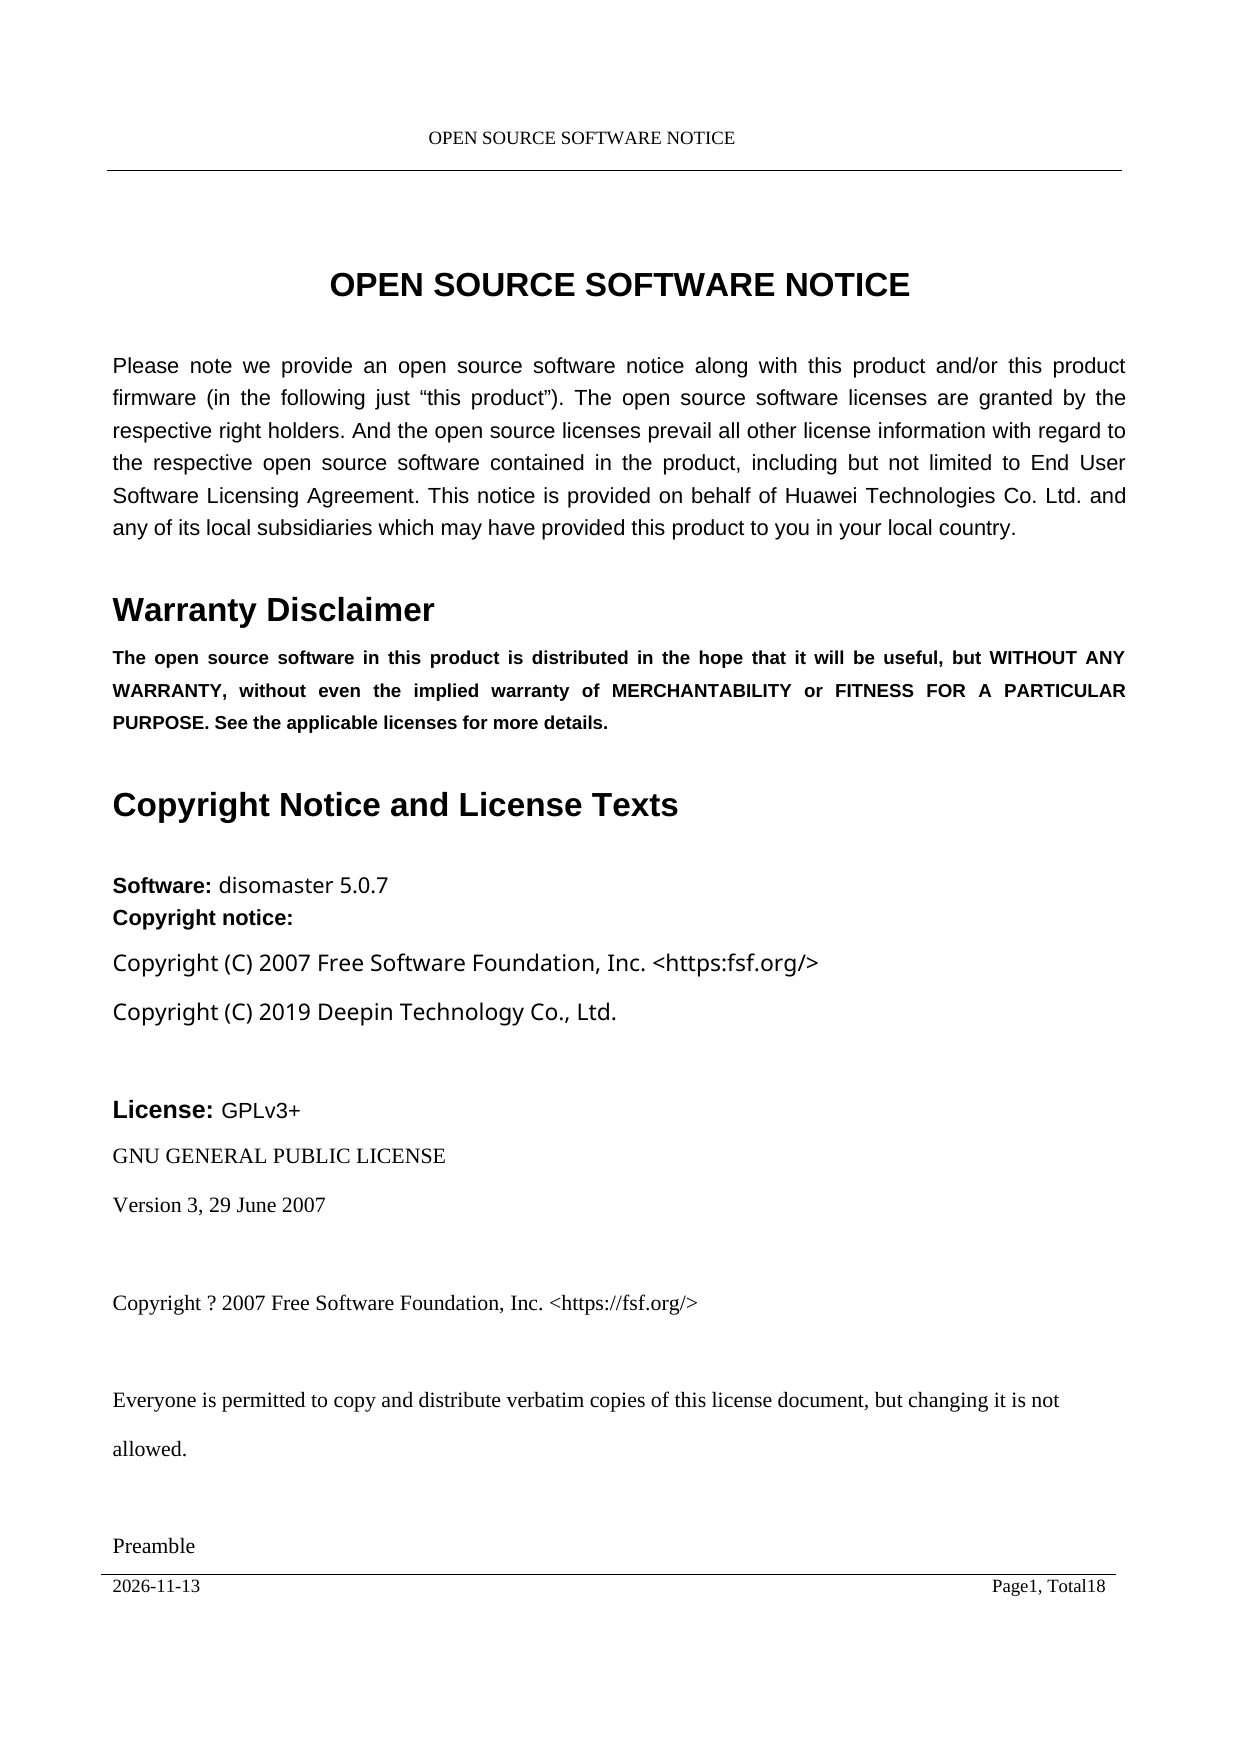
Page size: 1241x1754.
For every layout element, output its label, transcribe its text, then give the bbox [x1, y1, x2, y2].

text Copyright Notice and License Texts [112, 771, 1128, 836]
text Software: disomaster 5.0.7 [112, 869, 1128, 901]
text Copyright (C) 2007 Free Software Foundation, Inc. <https:fsf.org/> Copyright (C) 2019 Deepin Technology Co., Ltd. [112, 947, 1128, 1077]
text OPEN SOURCE SOFTWARE NOTICE [112, 251, 1128, 316]
text License: GPLv3+ [112, 1093, 1128, 1125]
text Please note we provide an open source software notice along with this product and/or this product firmware (in the following just “this product”). The open source software licenses are granted by the respective right holders. And the open source licenses prevail all other license information with regard to the respective open source software contained in the product, including but not limited to End User Software Licensing Agreement. This notice is provided on behalf of Huawei Technologies Co. Ltd. and any of its local subsidiaries which may have provided this product to you in your local country. [112, 349, 1128, 544]
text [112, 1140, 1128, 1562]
text Warranty Disclaimer [112, 576, 1128, 641]
text Copyright notice: [112, 901, 1128, 934]
text The open source software in this product is distributed in the hope that it will be useful, but WITHOUT ANY WARRANTY, without even the implied warranty of MERCHANTABILITY or FITNESS FOR A PARTICULAR PURPOSE. See the applicable licenses for more details. [112, 641, 1128, 739]
